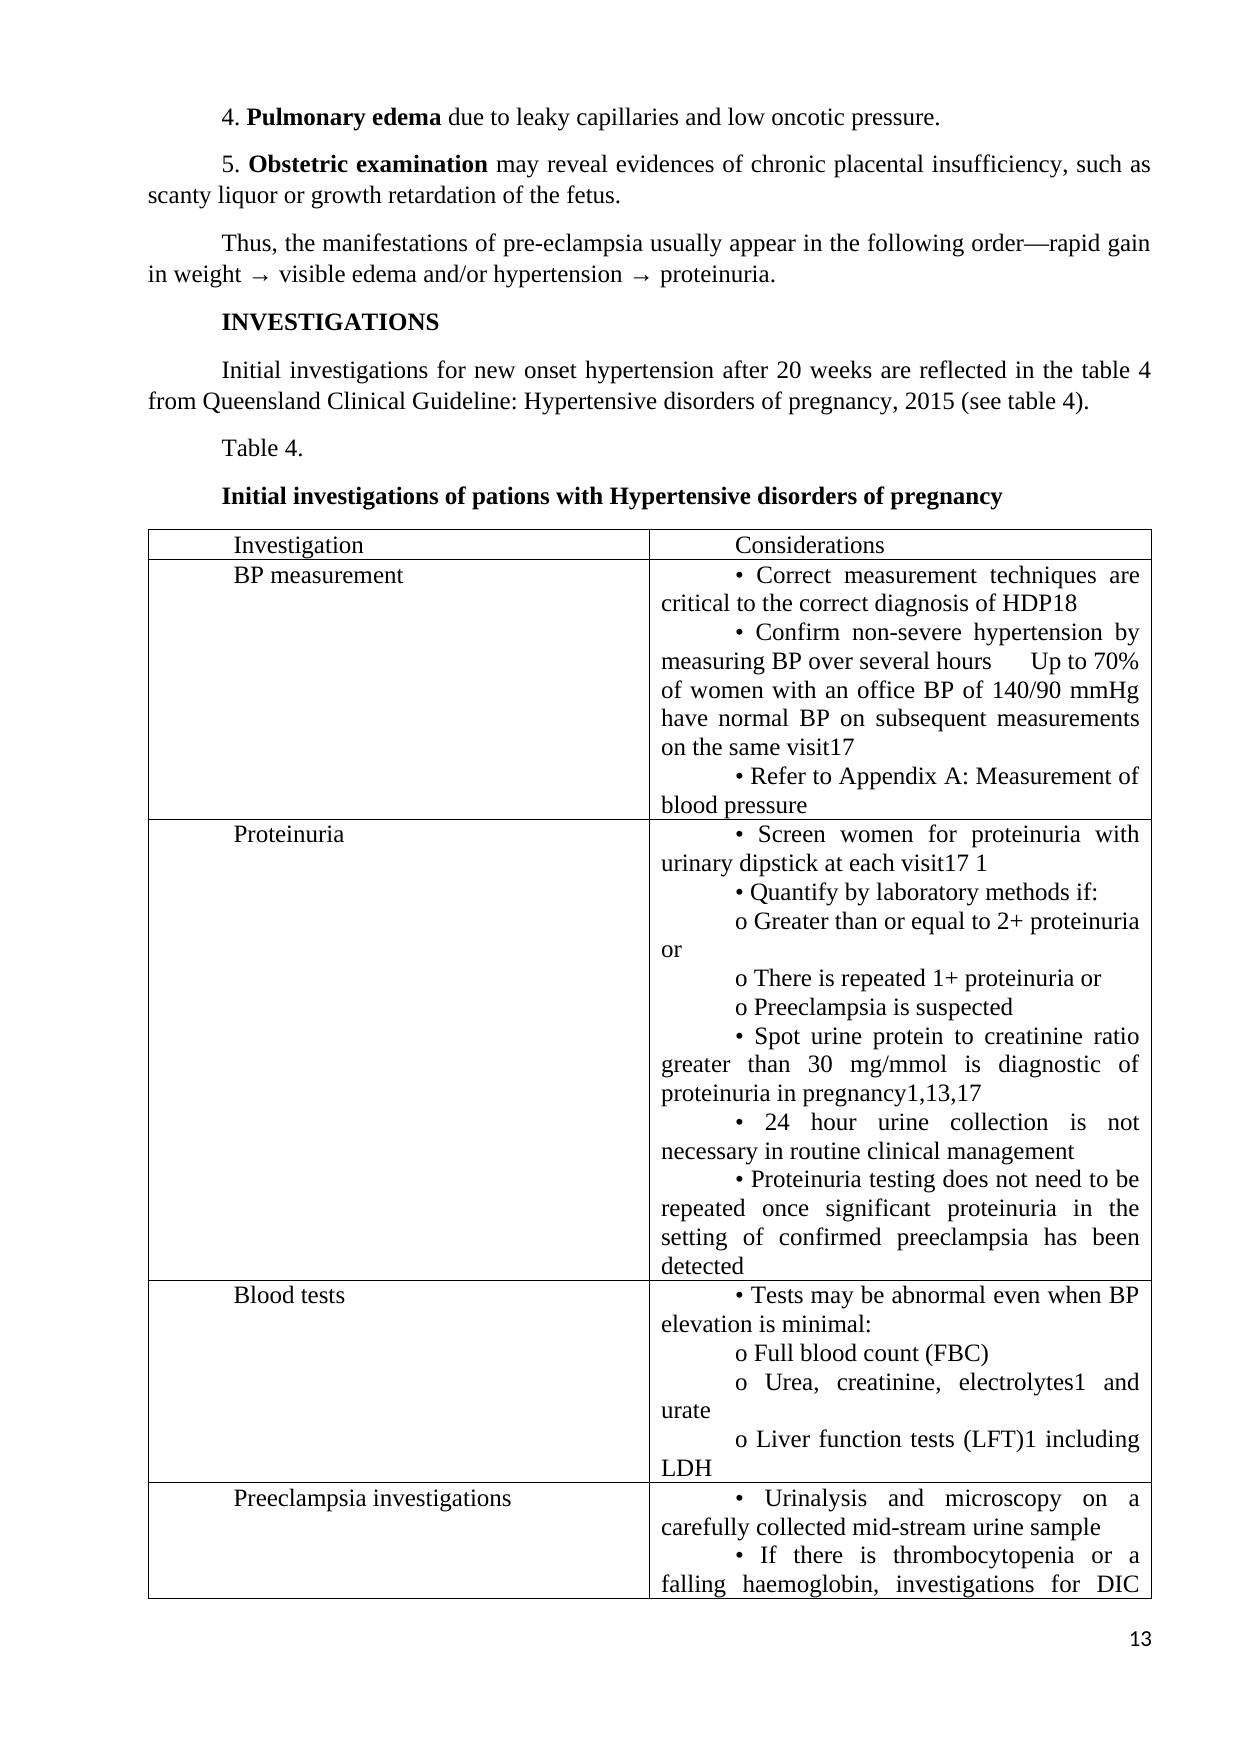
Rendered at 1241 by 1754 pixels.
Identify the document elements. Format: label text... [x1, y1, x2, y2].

table_header Considerations [650, 530, 1151, 559]
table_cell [149, 1483, 649, 1598]
text Thus, the manifestations of pre-eclampsia usually appear in the following order—rapid gain in weight → visible edema and/or hypertension → proteinuria. [148, 228, 1152, 288]
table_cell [650, 1483, 1151, 1598]
table_cell BP measurement [149, 560, 649, 818]
table_cell • Tests may be abnormal even when BP elevation is minimal: o Full blood count (FBC) o Urea, creatinine, electrolytes1 and urate o Liver function tests (LFT)1 including LDH [650, 1281, 1151, 1482]
table_cell Blood tests [149, 1281, 649, 1482]
text Initial investigations for new onset hypertension after 20 weeks are reflected in the table 4 from Queensland Clinical Guideline: Hypertensive disorders of pregnancy, 2015 (see table 4). [148, 355, 1152, 414]
table_cell Proteinuria [149, 820, 649, 1279]
text INVESTIGATIONS [148, 307, 1152, 336]
table_header Investigation [149, 530, 649, 559]
text Table 4. [148, 433, 1152, 462]
text Initial investigations of pations with Hypertensive disorders of pregnancy [148, 481, 1152, 510]
text 5. Obstetric examination may reveal evidences of chronic placental insufficiency, such as scanty liquor or growth retardation of the fetus. [148, 149, 1152, 209]
text 4. Pulmonary edema due to leaky capillaries and low oncotic pressure. [148, 102, 1152, 131]
table_cell • Correct measurement techniques are critical to the correct diagnosis of HDP18  • Confirm non-severe hypertension by measuring BP over several hours  Up to 70% of women with an office BP of 140/90 mmHg have normal BP on subsequent measurements on the same visit17 • Refer to Appendix A: Measurement of blood pressure [650, 560, 1151, 818]
table_cell • Screen women for proteinuria with urinary dipstick at each visit17 1 • Quantify by laboratory methods if: o Greater than or equal to 2+ proteinuria or o There is repeated 1+ proteinuria or o Preeclampsia is suspected • Spot urine protein to creatinine ratio greater than 30 mg/mmol is diagnostic of proteinuria in pregnancy1,13,17 • 24 hour urine collection is not necessary in routine clinical management • Proteinuria testing does not need to be repeated once significant proteinuria in the setting of confirmed preeclampsia has been detected [650, 820, 1151, 1279]
